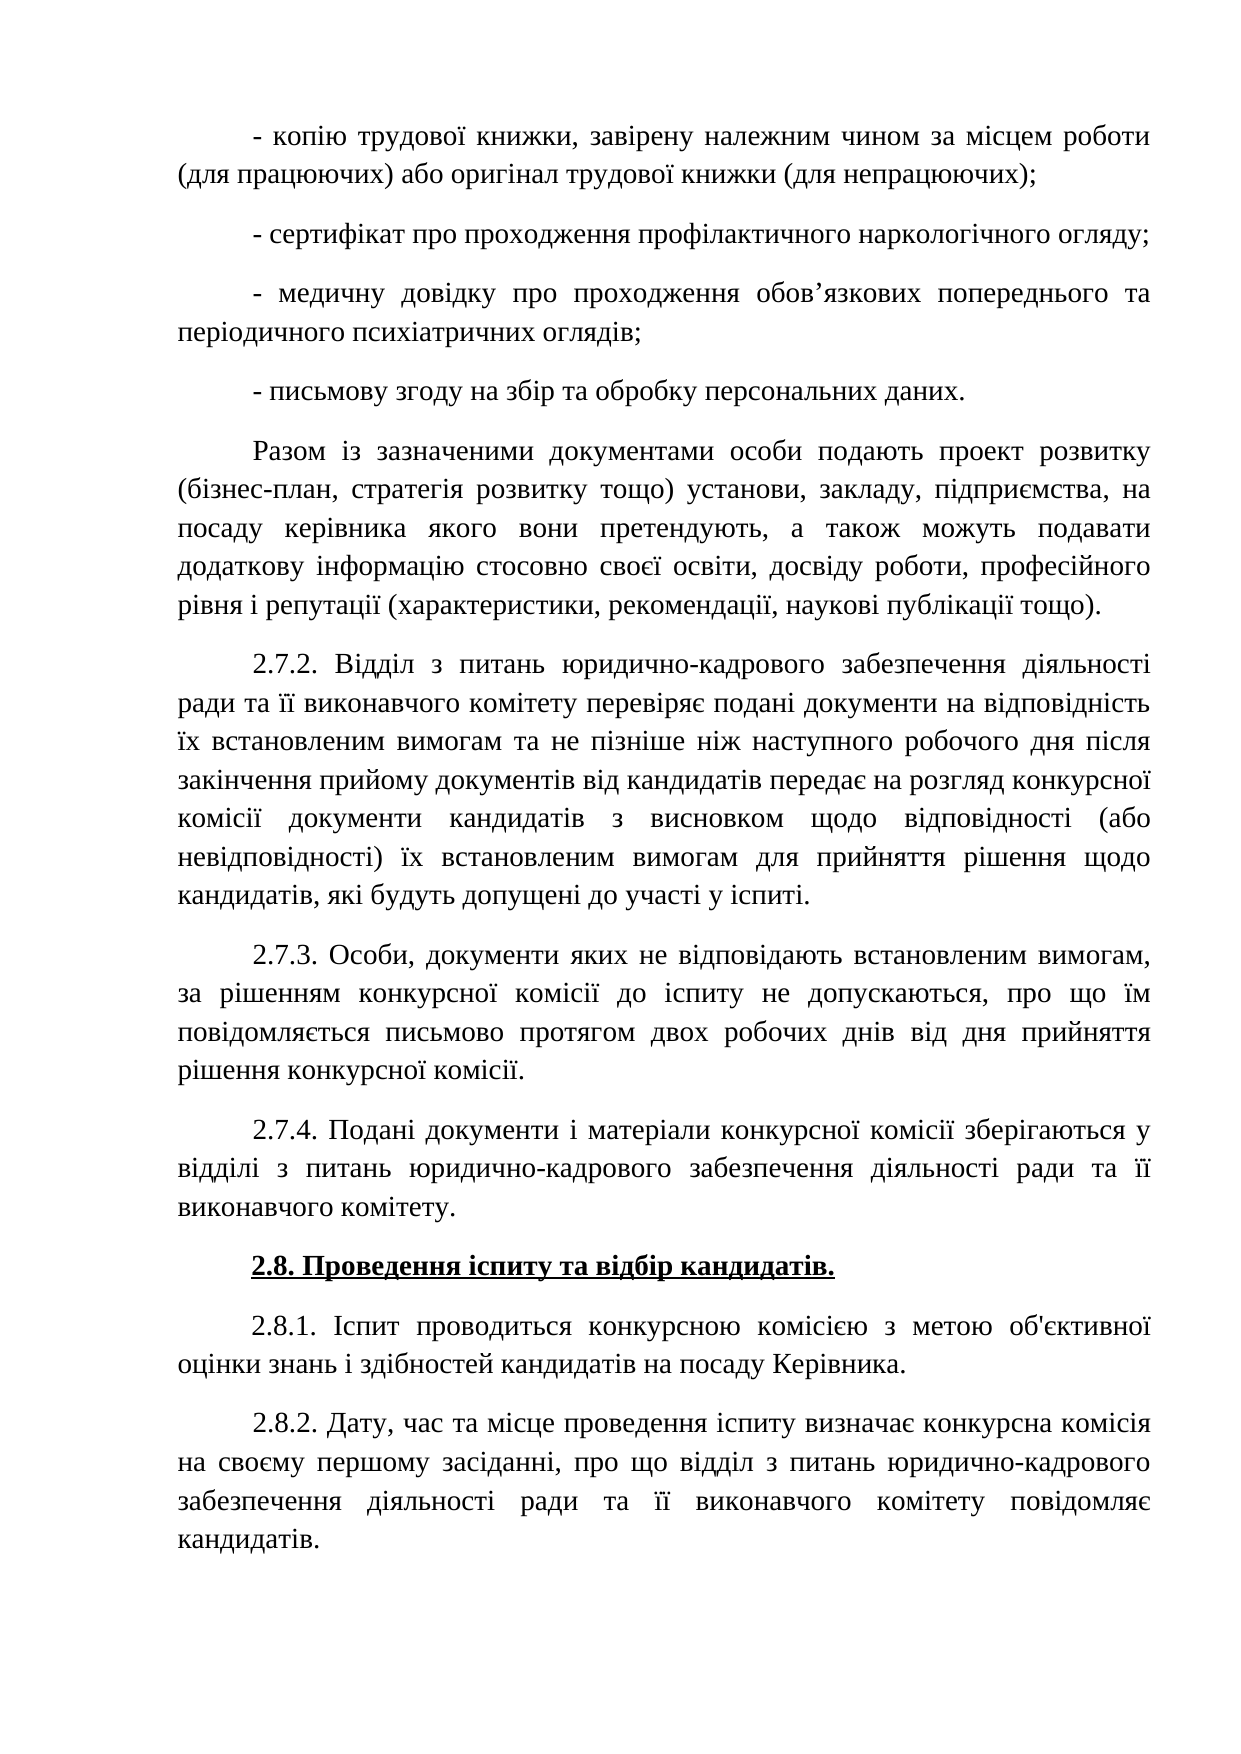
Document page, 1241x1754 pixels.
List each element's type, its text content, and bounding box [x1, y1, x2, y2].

text 2.8.2. Дату, час та місце проведення іспиту визначає конкурсна комісія на своєму першому засіданні, про що відділ з питань юридично-кадрового забезпечення діяльності ради та її виконавчого комітету повідомляє кандидатів. [177, 1406, 1152, 1555]
text - сертифікат про проходження профілактичного наркологічного огляду; [177, 216, 1152, 249]
text 2.7.4. Подані документи і матеріали конкурсної комісії зберігаються у відділі з питань юридично-кадрового забезпечення діяльності ради та її виконавчого комітету. [177, 1112, 1152, 1222]
text - копію трудової книжки, завірену належним чином за місцем роботи (для працюючих) або оригінал трудової книжки (для непрацюючих); [177, 118, 1152, 190]
text Разом із зазначеними документами особи подають проект розвитку (бізнес-план, стратегія розвитку тощо) установи, закладу, підприємства, на посаду керівника якого вони претендують, а також можуть подавати додаткову інформацію стосовно своєї освіти, досвіду роботи, професійного рівня і репутації (характеристики, рекомендації, наукові публікації тощо). [177, 433, 1152, 620]
text 2.7.2. Відділ з питань юридично-кадрового забезпечення діяльності ради та її виконавчого комітету перевіряє подані документи на відповідність їх встановленим вимогам та не пізніше ніж наступного робочого дня після закінчення прийому документів від кандидатів передає на розгляд конкурсної комісії документи кандидатів з висновком щодо відповідності (або невідповідності) їх встановленим вимогам для прийняття рішення щодо кандидатів, які будуть допущені до участі у іспиті. [177, 646, 1152, 911]
text 2.8. Проведення іспиту та відбір кандидатів. [177, 1248, 1152, 1282]
text 2.7.3. Особи, документи яких не відповідають встановленим вимогам, за рішенням конкурсної комісії до іспиту не допускаються, про що їм повідомляється письмово протягом двох робочих днів від дня прийняття рішення конкурсної комісії. [177, 937, 1152, 1086]
text - медичну довідку про проходження обов’язкових попереднього та періодичного психіатричних оглядів; [177, 275, 1152, 347]
text 2.8.1. Іспит проводиться конкурсною комісією з метою об'єктивної оцінки знань і здібностей кандидатів на посаду Керівника. [177, 1308, 1152, 1380]
text - письмову згоду на збір та обробку персональних даних. [177, 373, 1152, 407]
